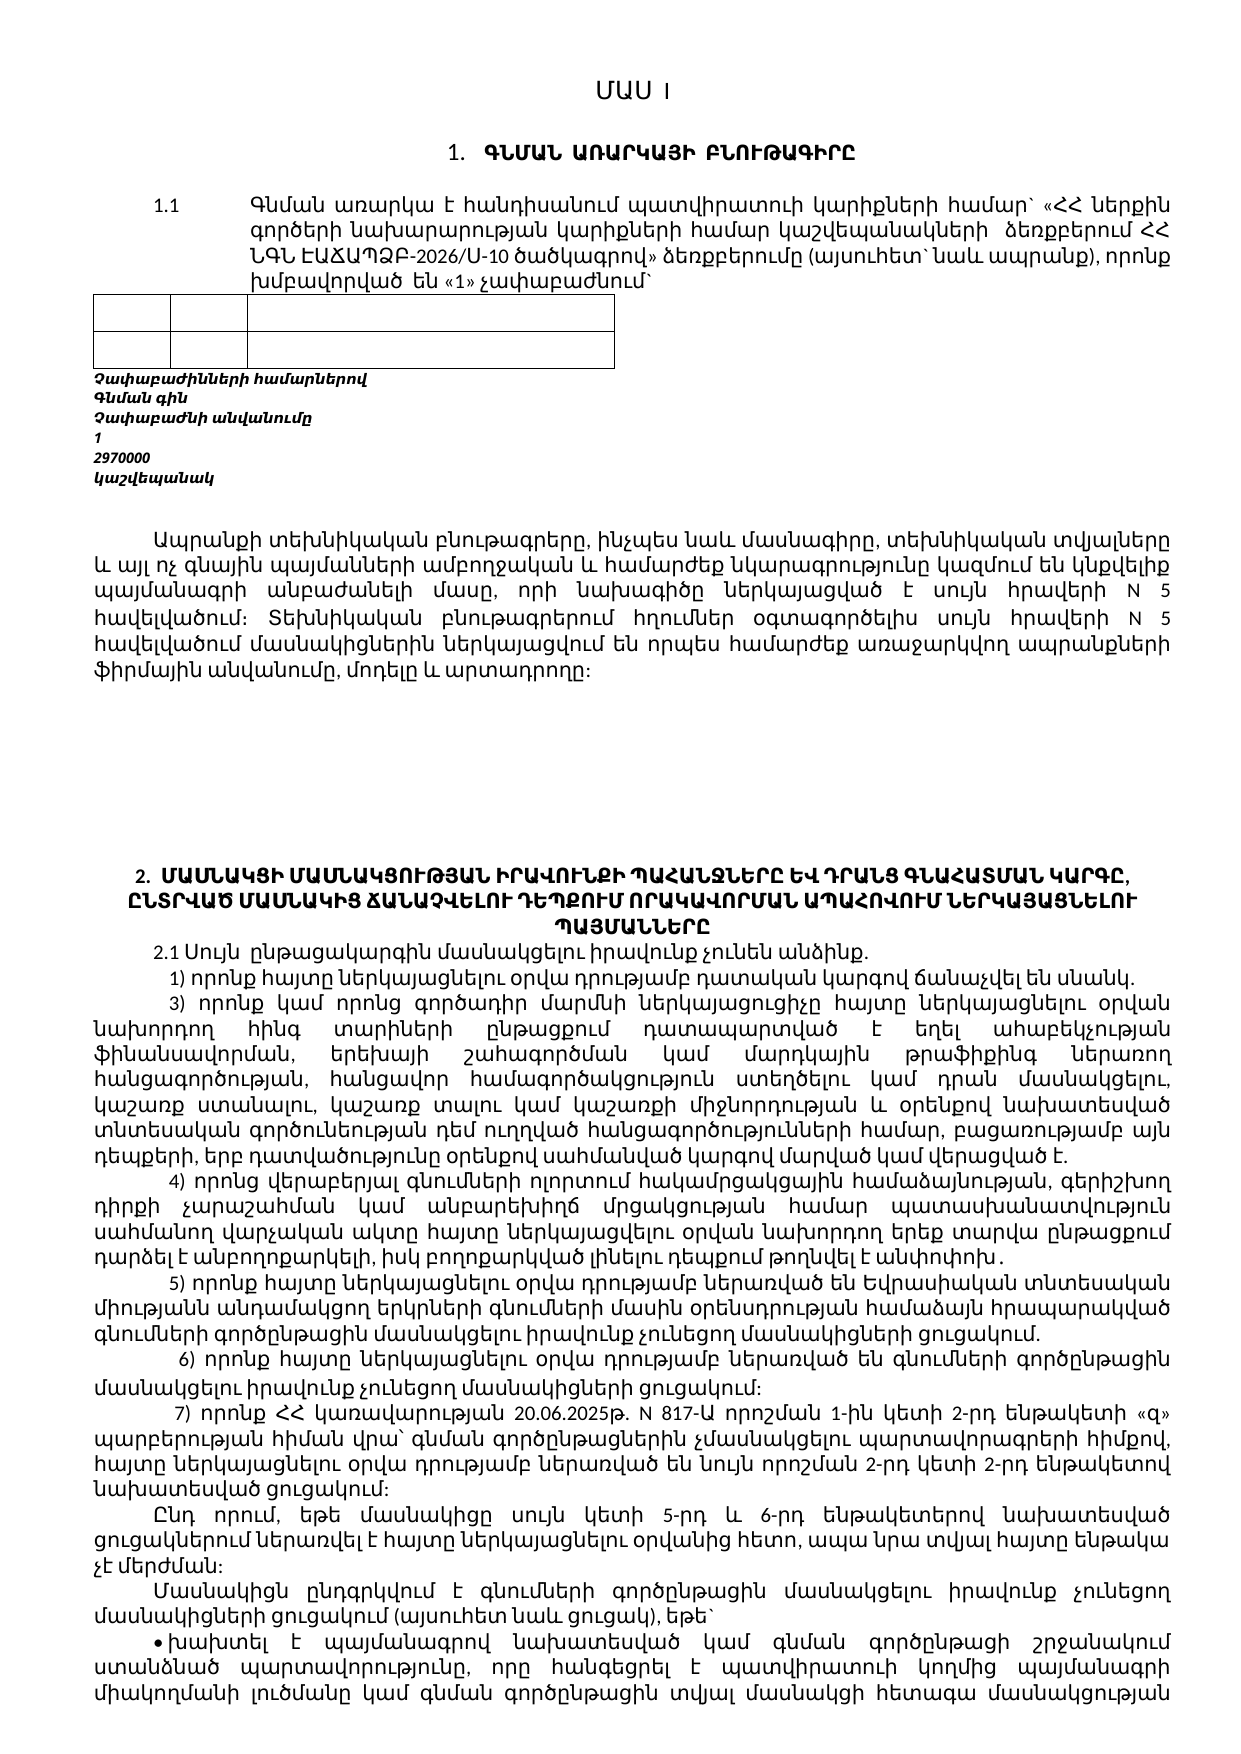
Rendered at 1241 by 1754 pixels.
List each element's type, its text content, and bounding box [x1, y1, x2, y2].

text 2. ՄԱՍՆԱԿՑԻ ՄԱՍՆԱԿՑՈՒԹՅԱՆ ԻՐԱՎՈՒՆՔԻ ՊԱՀԱՆՋՆԵՐԸ ԵՎ ԴՐԱՆՑ ԳՆԱՀԱՏՄԱՆ ԿԱՐԳԸ, ԸՆՏՐՎԱԾ ՄԱՍՆԱԿԻՑ ՃԱՆԱՉՎԵԼՈՒ ԴԵՊՔՈՒՄ ՈՐԱԿԱՎՈՐՄԱՆ ԱՊԱՀՈՎՈՒՄ ՆԵՐԿԱՅԱՑՆԵԼՈՒ ՊԱՅՄԱՆՆԵՐԸ [94, 863, 1171, 939]
text 4) որոնց վերաբերյալ գնումների ոլորտում հակամրցակցային համաձայնության, գերիշխող դիրքի չարաշահման կամ անբարեխիղճ մրցակցության համար պատասխանատվություն սահմանող վարչական ակտը հայտը ներկայացվելու օրվան նախորդող երեք տարվա ընթացքում դարձել է անբողոքարկելի, իսկ բողոքարկված լինելու դեպքում թողնվել է անփոփոխ․ [94, 1168, 1171, 1270]
list ԳՆՄԱՆ ԱՌԱՐԿԱՅԻ ԲՆՈՒԹԱԳԻՐԸ [131, 136, 1171, 167]
subtitle Գնման առարկա է հանդիսանում պատվիրատուի կարիքների համար` «ՀՀ ներքին գործերի նախարարության կարիքների համար կաշվեպանակների ձեռքբերում ՀՀ ՆԳՆ ԷԱՃԱՊՁԲ-2026/Ս-10 ծածկագրով» ձեռքբերումը (այսուհետ` նաև ապրանք), որոնք խմբավորված են «1» չափաբաժնում` [153, 192, 1171, 294]
text ՄԱՍ I [94, 75, 1171, 106]
text 5) որոնք հայտը ներկայացնելու օրվա դրությամբ ներառված են Եվրասիական տնտեսական միությանն անդամակցող երկրների գնումների մասին օրենսդրության համաձայն հրապարակված գնումների գործընթացին մասնակցելու իրավունք չունեցող մասնակիցների ցուցակում. [94, 1270, 1171, 1346]
text 3) որոնք կամ որոնց գործադիր մարմնի ներկայացուցիչը հայտը ներկայացնելու օրվան նախորդող հինգ տարիների ընթացքում դատապարտված է եղել ահաբեկչության ֆինանսավորման, երեխայի շահագործման կամ մարդկային թրաֆիքինգ ներառող հանցագործության, հանցավոր համագործակցություն ստեղծելու կամ դրան մասնակցելու, կաշառք ստանալու, կաշառք տալու կամ կաշառքի միջնորդության և օրենքով նախատեսված տնտեսական գործունեության դեմ ուղղված հանցագործությունների համար, բացառությամբ այն դեպքերի, երբ դատվածությունը օրենքով սահմանված կարգով մարված կամ վերացված է. [94, 990, 1171, 1168]
text 1) որոնք հայտը ներկայացնելու օրվա դրությամբ դատական կարգով ճանաչվել են սնանկ. [94, 965, 1171, 990]
text 6) որոնք հայտը ներկայացնելու օրվա դրությամբ ներառված են գնումների գործընթացին մասնակցելու իրավունք չունեցող մասնակիցների ցուցակում: [94, 1346, 1171, 1400]
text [94, 1629, 1171, 1705]
text 7) որոնք ՀՀ կառավարության 20.06.2025թ. N 817-Ա որոշման 1-ին կետի 2-րդ ենթակետի «զ» պարբերության հիման վրա՝ գնման գործընթացներին չմասնակցելու պարտավորագրերի հիմքով, հայտը ներկայացնելու օրվա դրությամբ ներառված են նույն որոշման 2-րդ կետի 2-րդ ենթակետով նախատեսված ցուցակում: [94, 1400, 1171, 1502]
text Ընդ որում, եթե մասնակիցը սույն կետի 5-րդ և 6-րդ ենթակետերով նախատեսված ցուցակներում ներառվել է հայտը ներկայացնելու օրվանից հետո, ապա նրա տվյալ հայտը ենթակա չէ մերժման: [94, 1502, 1171, 1578]
text Ապրանքի տեխնիկական բնութագրերը, ինչպես նաև մասնագիրը, տեխնիկական տվյալները և այլ ոչ գնային պայմանների ամբողջական և համարժեք նկարագրությունը կազմում են կնքվելիք պայմանագրի անբաժանելի մասը, որի նախագիծը ներկայացված է սույն հրավերի N 5 հավելվածում։ Տեխնիկական բնութագրերում հղումներ օգտագործելիս սույն հրավերի N 5 հավելվածում մասնակիցներին ներկայացվում են որպես համարժեք առաջարկվող ապրանքների ֆիրմային անվանումը, մոդելը և արտադրողը: [94, 527, 1171, 682]
text 2.1 Սույն ընթացակարգին մասնակցելու իրավունք չունեն անձինք. [94, 939, 1171, 965]
text Մասնակիցն ընդգրկվում է գնումների գործընթացին մասնակցելու իրավունք չունեցող մասնակիցների ցուցակում (այսուհետ նաև ցուցակ), եթե` [94, 1578, 1171, 1629]
